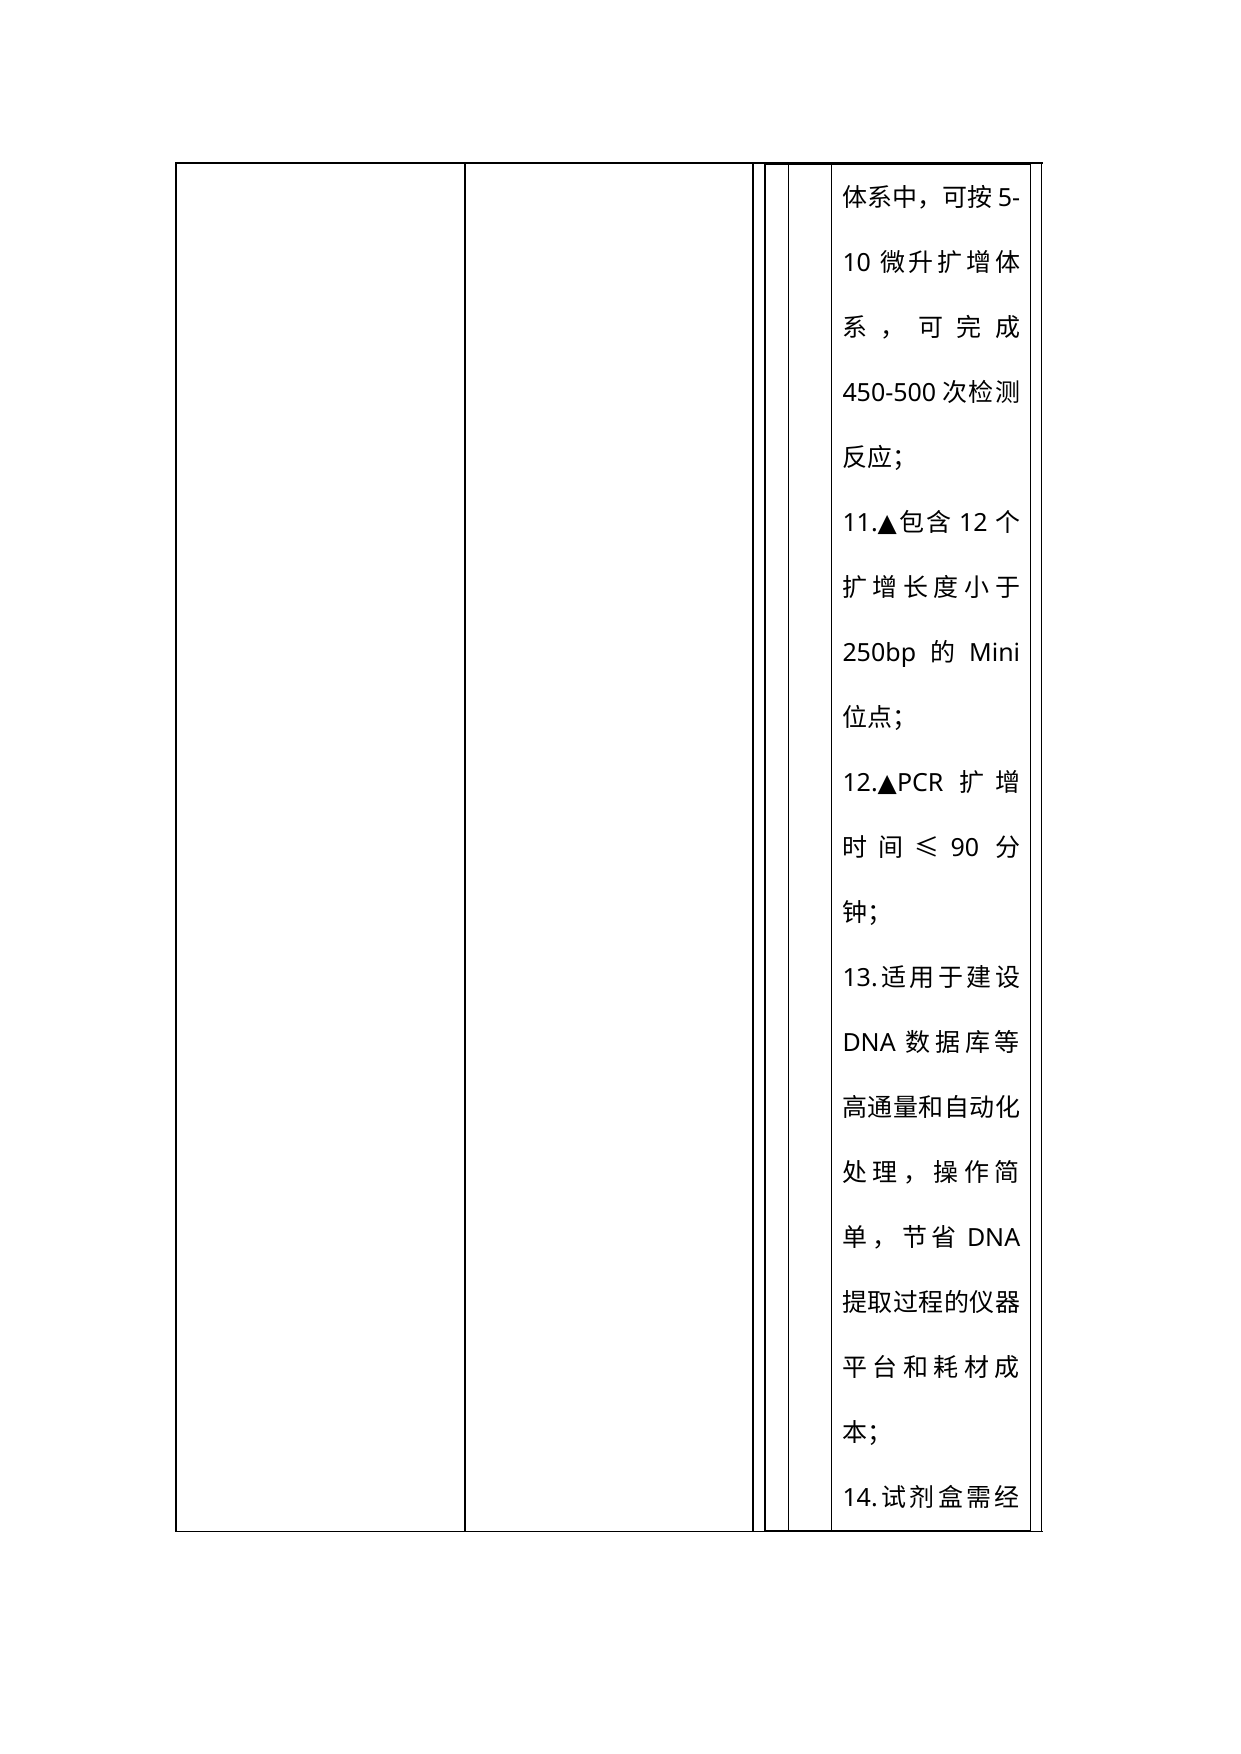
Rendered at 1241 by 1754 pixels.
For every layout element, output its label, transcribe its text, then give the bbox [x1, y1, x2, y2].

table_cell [1031, 164, 1041, 1531]
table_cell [754, 164, 764, 1531]
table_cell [789, 165, 831, 1530]
table_cell 1 [466, 164, 752, 1531]
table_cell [766, 165, 788, 1530]
table_cell [177, 164, 464, 1531]
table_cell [832, 165, 1030, 1530]
